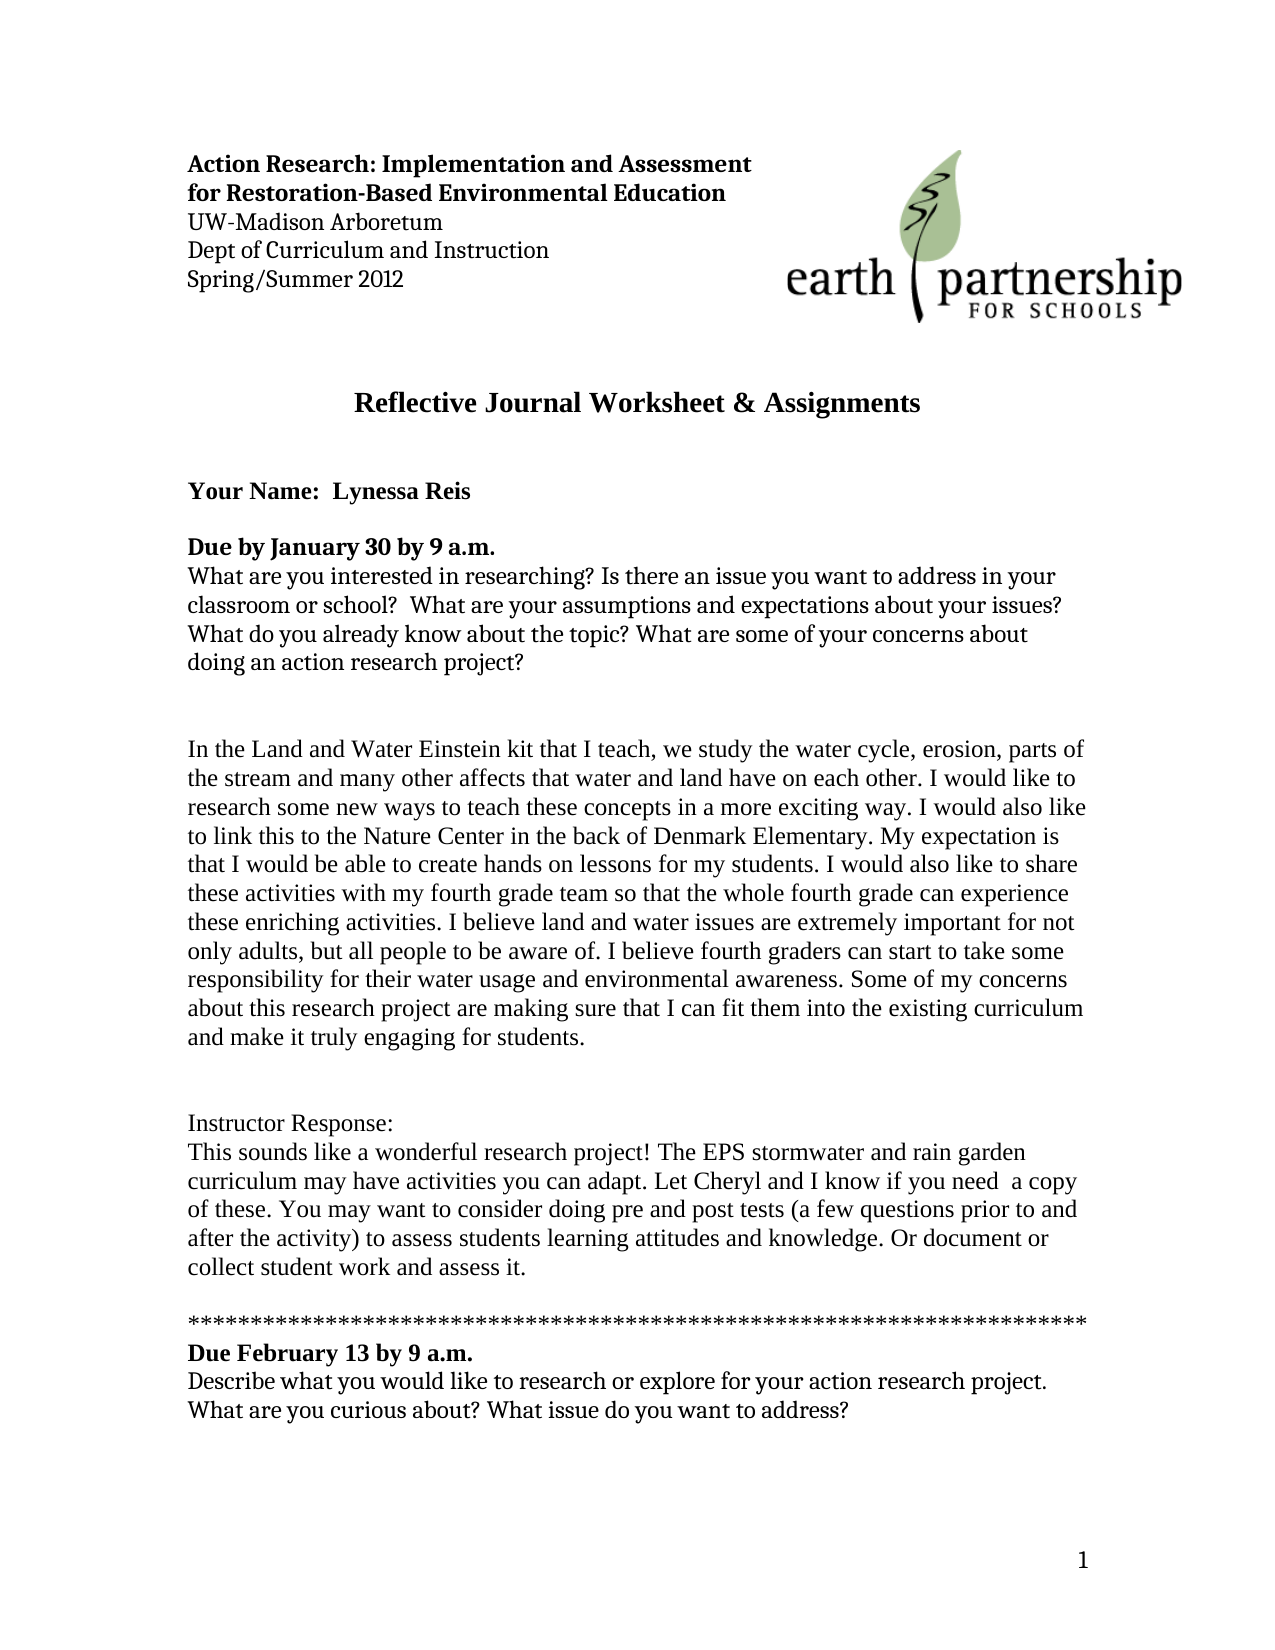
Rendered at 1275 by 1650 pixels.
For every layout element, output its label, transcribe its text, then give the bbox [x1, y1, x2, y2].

text Reflective Journal Worksheet & Assignments [187, 385, 1087, 418]
text Due by January 30 by 9 a.m. [187, 533, 1087, 562]
text Your Name: Lynessa Reis [187, 476, 1087, 504]
text Dept of Curriculum and Instruction [187, 236, 787, 265]
text Instructor Response: [187, 1108, 1087, 1137]
text UW-Madison Arboretum [187, 207, 787, 236]
text In the Land and Water Einstein kit that I teach, we study the water cycle, erosion, parts of the stream and many other affects that water and land have on each other. I would like to research some new ways to teach these concepts in a more exciting way. I would also like to link this to the Nature Center in the back of Denmark Elementary. My expectation is that I would be able to create hands on lessons for my students. I would also like to share these activities with my fourth grade team so that the whole fourth grade can experience these enriching activities. I believe land and water issues are extremely important for not only adults, but all people to be aware of. I believe fourth graders can start to take some responsibility for their water usage and environmental awareness. Some of my concerns about this research project are making sure that I can fit them into the existing curriculum and make it truly engaging for students. [187, 734, 1087, 1051]
text ************************************************************************ [187, 1309, 1087, 1338]
text Spring/Summer 2012 [187, 265, 787, 294]
text What are you interested in researching? Is there an issue you want to address in your classroom or school? What are your assumptions and expectations about your issues? What do you already know about the topic? What are some of your concerns about doing an action research project? [187, 562, 1087, 677]
text This sounds like a wonderful research project! The EPS stormwater and rain garden curriculum may have activities you can adapt. Let Cheryl and I know if you need a copy of these. You may want to consider doing pre and post tests (a few questions prior to and after the activity) to assess students learning attitudes and knowledge. Or document or collect student work and assess it. [187, 1137, 1087, 1281]
text Describe what you would like to research or explore for your action research project. What are you curious about? What issue do you want to address? [187, 1367, 1087, 1424]
text Due February 13 by 9 a.m. [187, 1338, 1087, 1367]
picture [787, 150, 1182, 322]
text Action Research: Implementation and Assessment for Restoration-Based Environmental Education [187, 150, 787, 207]
